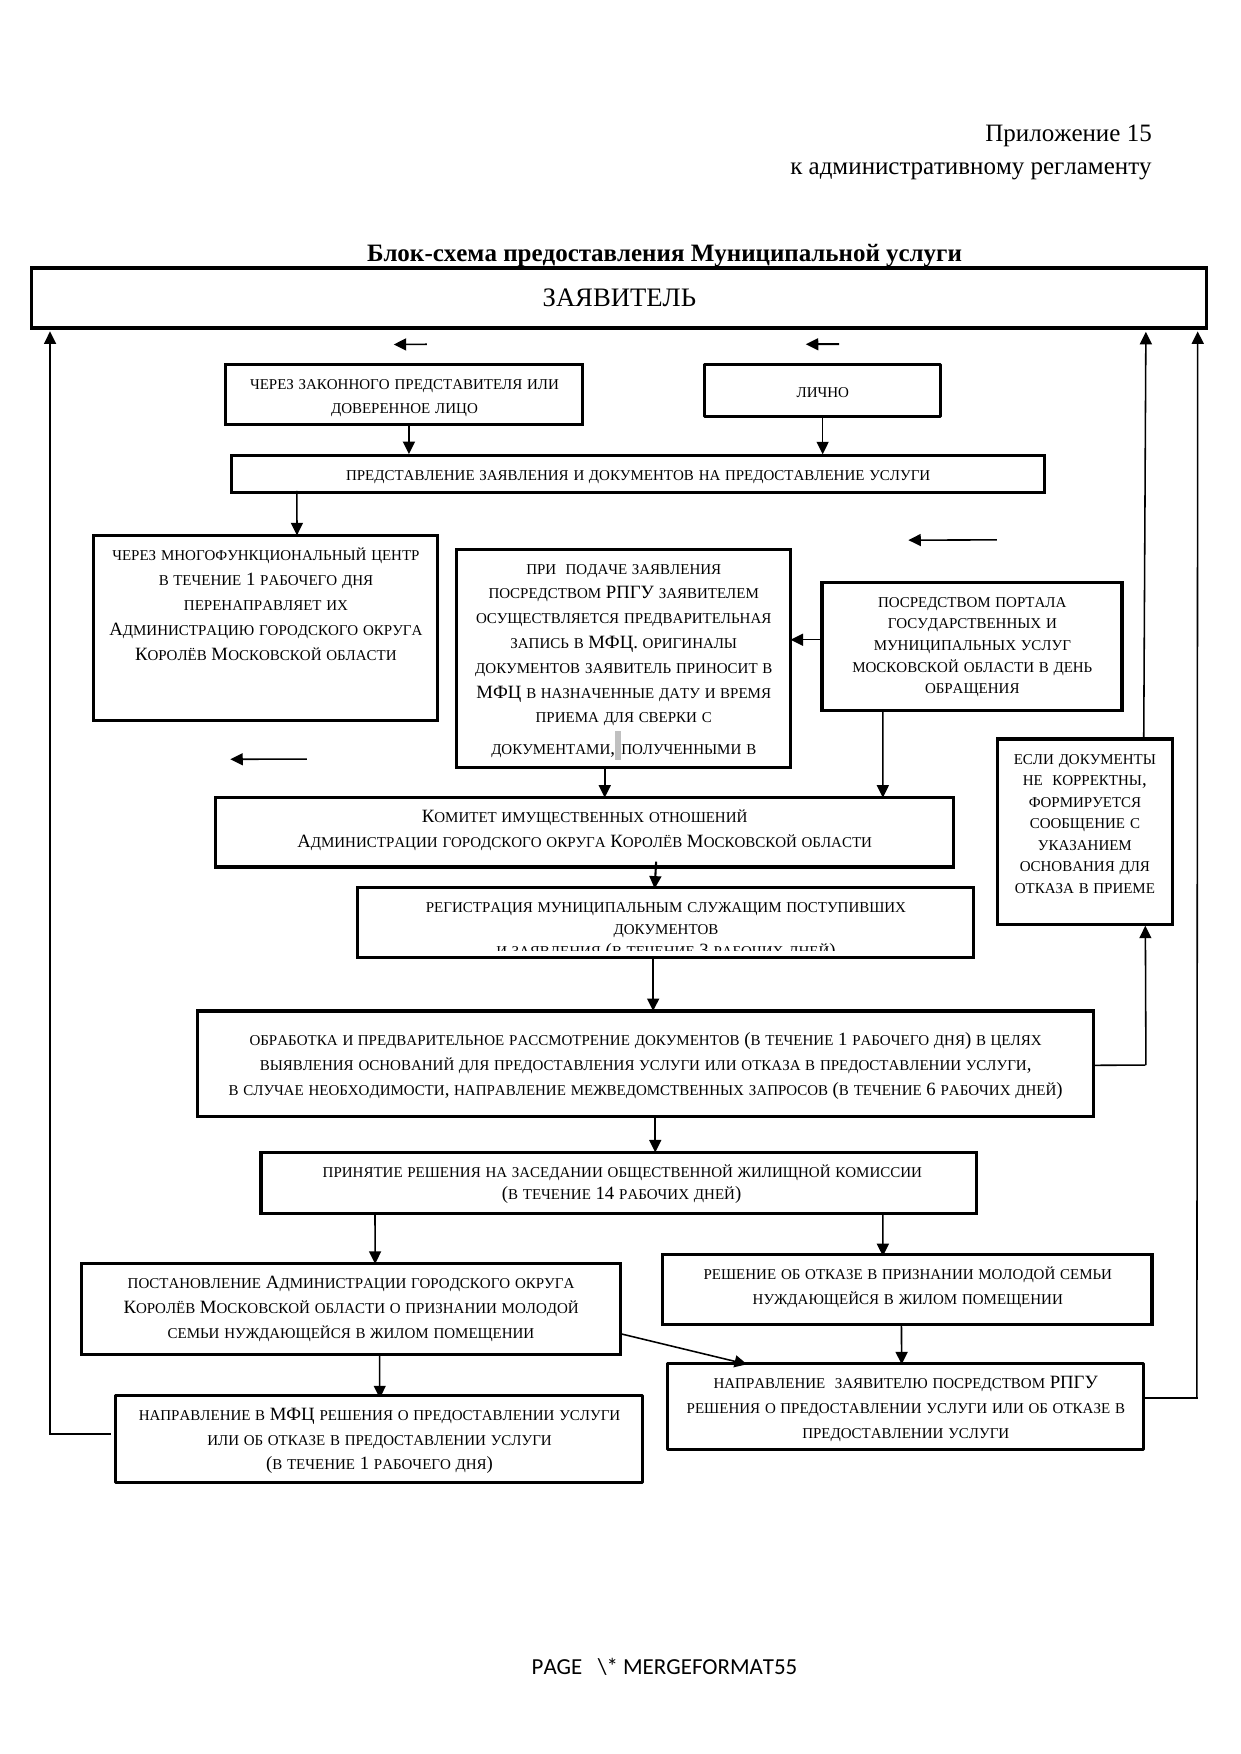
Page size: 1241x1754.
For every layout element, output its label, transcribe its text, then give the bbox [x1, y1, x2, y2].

text к административному регламенту [177, 151, 1152, 180]
text Блок-схема предоставления Муниципальной услуги [177, 238, 1152, 266]
text Приложение 15 [177, 118, 1152, 147]
